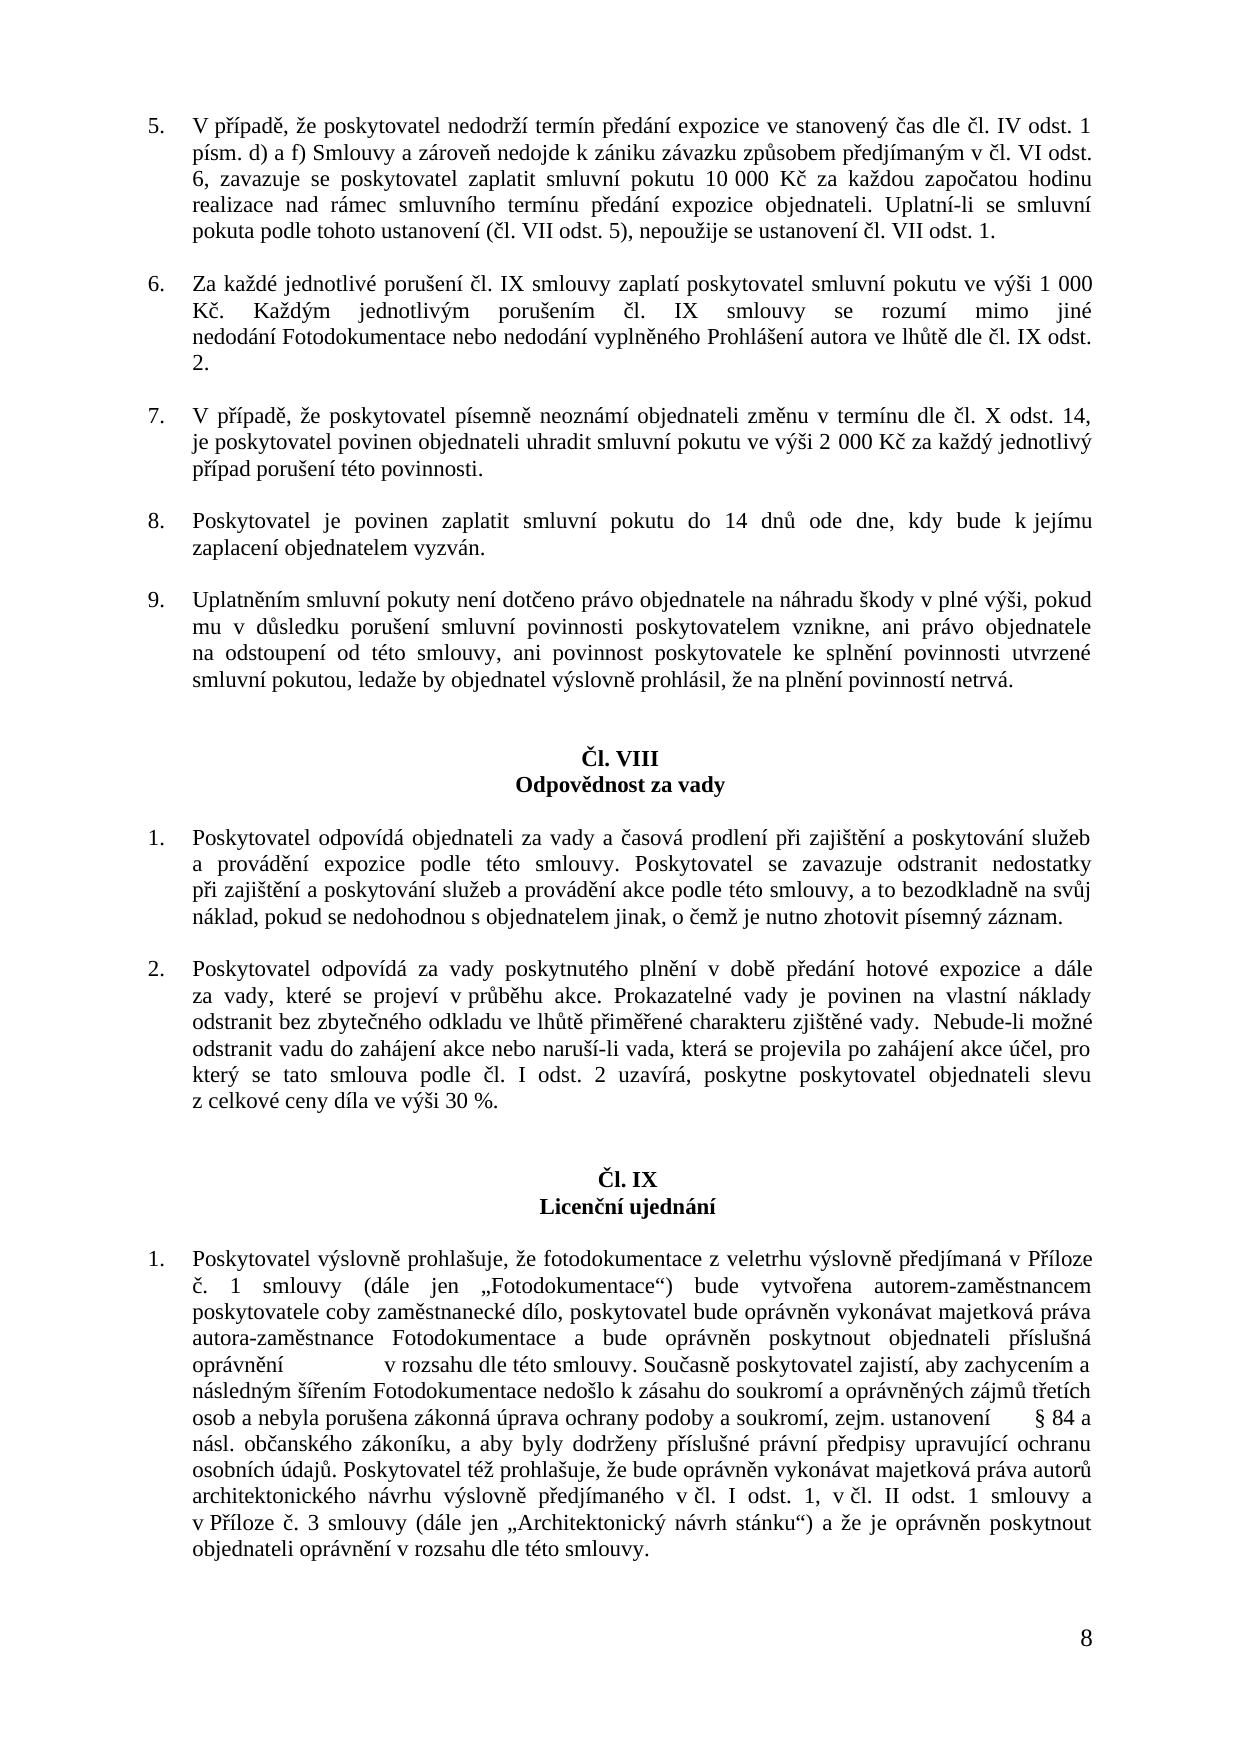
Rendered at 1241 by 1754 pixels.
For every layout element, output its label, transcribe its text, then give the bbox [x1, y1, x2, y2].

list Poskytovatel je povinen zaplatit smluvní pokutu do 14 dnů ode dne, kdy bude k jejímu zaplacení objednatelem vyzván. [148, 507, 1092, 560]
list Poskytovatel odpovídá objednateli za vady a časová prodlení při zajištění a poskytování služeb a provádění expozice podle této smlouvy. Poskytovatel se zavazuje odstranit nedostatky při zajištění a poskytování služeb a provádění akce podle této smlouvy, a to bezodkladně na svůj náklad, pokud se nedohodnou s objednatelem jinak, o čemž je nutno zhotovit písemný záznam. [148, 824, 1092, 929]
list V případě, že poskytovatel písemně neoznámí objednateli změnu v termínu dle čl. X odst. 14, je poskytovatel povinen objednateli uhradit smluvní pokutu ve výši 2 000 Kč za každý jednotlivý případ porušení této povinnosti. [148, 402, 1092, 481]
list V případě, že poskytovatel nedodrží termín předání expozice ve stanovený čas dle čl. IV odst. 1 písm. d) a f) Smlouvy a zároveň nedojde k zániku závazku způsobem předjímaným v čl. VI odst. 6, zavazuje se poskytovatel zaplatit smluvní pokutu 10 000 Kč za každou započatou hodinu realizace nad rámec smluvního termínu předání expozice objednateli. Uplatní-li se smluvní pokuta podle tohoto ustanovení (čl. VII odst. 5), nepoužije se ustanovení čl. VII odst. 1. [148, 112, 1092, 244]
text Odpovědnost za vady [148, 771, 1092, 797]
text Čl. VIII [148, 745, 1092, 771]
list Za každé jednotlivé porušení čl. IX smlouvy zaplatí poskytovatel smluvní pokutu ve výši 1 000 Kč. Každým jednotlivým porušením čl. IX smlouvy se rozumí mimo jiné nedodání Fotodokumentace nebo nedodání vyplněného Prohlášení autora ve lhůtě dle čl. IX odst. 2. [148, 270, 1092, 376]
text Čl. IX [162, 1166, 1092, 1193]
list Uplatněním smluvní pokuty není dotčeno právo objednatele na náhradu škody v plné výši, pokud mu v důsledku porušení smluvní povinnosti poskytovatelem vznikne, ani právo objednatele na odstoupení od této smlouvy, ani povinnost poskytovatele ke splnění povinnosti utvrzené smluvní pokutou, ledaže by objednatel výslovně prohlásil, že na plnění povinností netrvá. [148, 587, 1092, 692]
text Licenční ujednání [162, 1193, 1092, 1219]
list Poskytovatel odpovídá za vady poskytnutého plnění v době předání hotové expozice a dále za vady, které se projeví v průběhu akce. Prokazatelné vady je povinen na vlastní náklady odstranit bez zbytečného odkladu ve lhůtě přiměřené charakteru zjištěné vady. Nebude-li možné odstranit vadu do zahájení akce nebo naruší-li vada, která se projevila po zahájení akce účel, pro který se tato smlouva podle čl. I odst. 2 uzavírá, poskytne poskytovatel objednateli slevu z celkové ceny díla ve výši 30 %. [148, 956, 1092, 1114]
list Poskytovatel výslovně prohlašuje, že fotodokumentace z veletrhu výslovně předjímaná v Příloze č. 1 smlouvy (dále jen „Fotodokumentace“) bude vytvořena autorem-zaměstnancem poskytovatele coby zaměstnanecké dílo, poskytovatel bude oprávněn vykonávat majetková práva autora-zaměstnance Fotodokumentace a bude oprávněn poskytnout objednateli příslušná oprávnění v rozsahu dle této smlouvy. Současně poskytovatel zajistí, aby zachycením a následným šířením Fotodokumentace nedošlo k zásahu do soukromí a oprávněných zájmů třetích osob a nebyla porušena zákonná úprava ochrany podoby a soukromí, zejm. ustanovení § 84 a násl. občanského zákoníku, a aby byly dodrženy příslušné právní předpisy upravující ochranu osobních údajů. Poskytovatel též prohlašuje, že bude oprávněn vykonávat majetková práva autorů architektonického návrhu výslovně předjímaného v čl. I odst. 1, v čl. II odst. 1 smlouvy a v Příloze č. 3 smlouvy (dále jen „Architektonický návrh stánku“) a že je oprávněn poskytnout objednateli oprávnění v rozsahu dle této smlouvy. [148, 1245, 1092, 1562]
